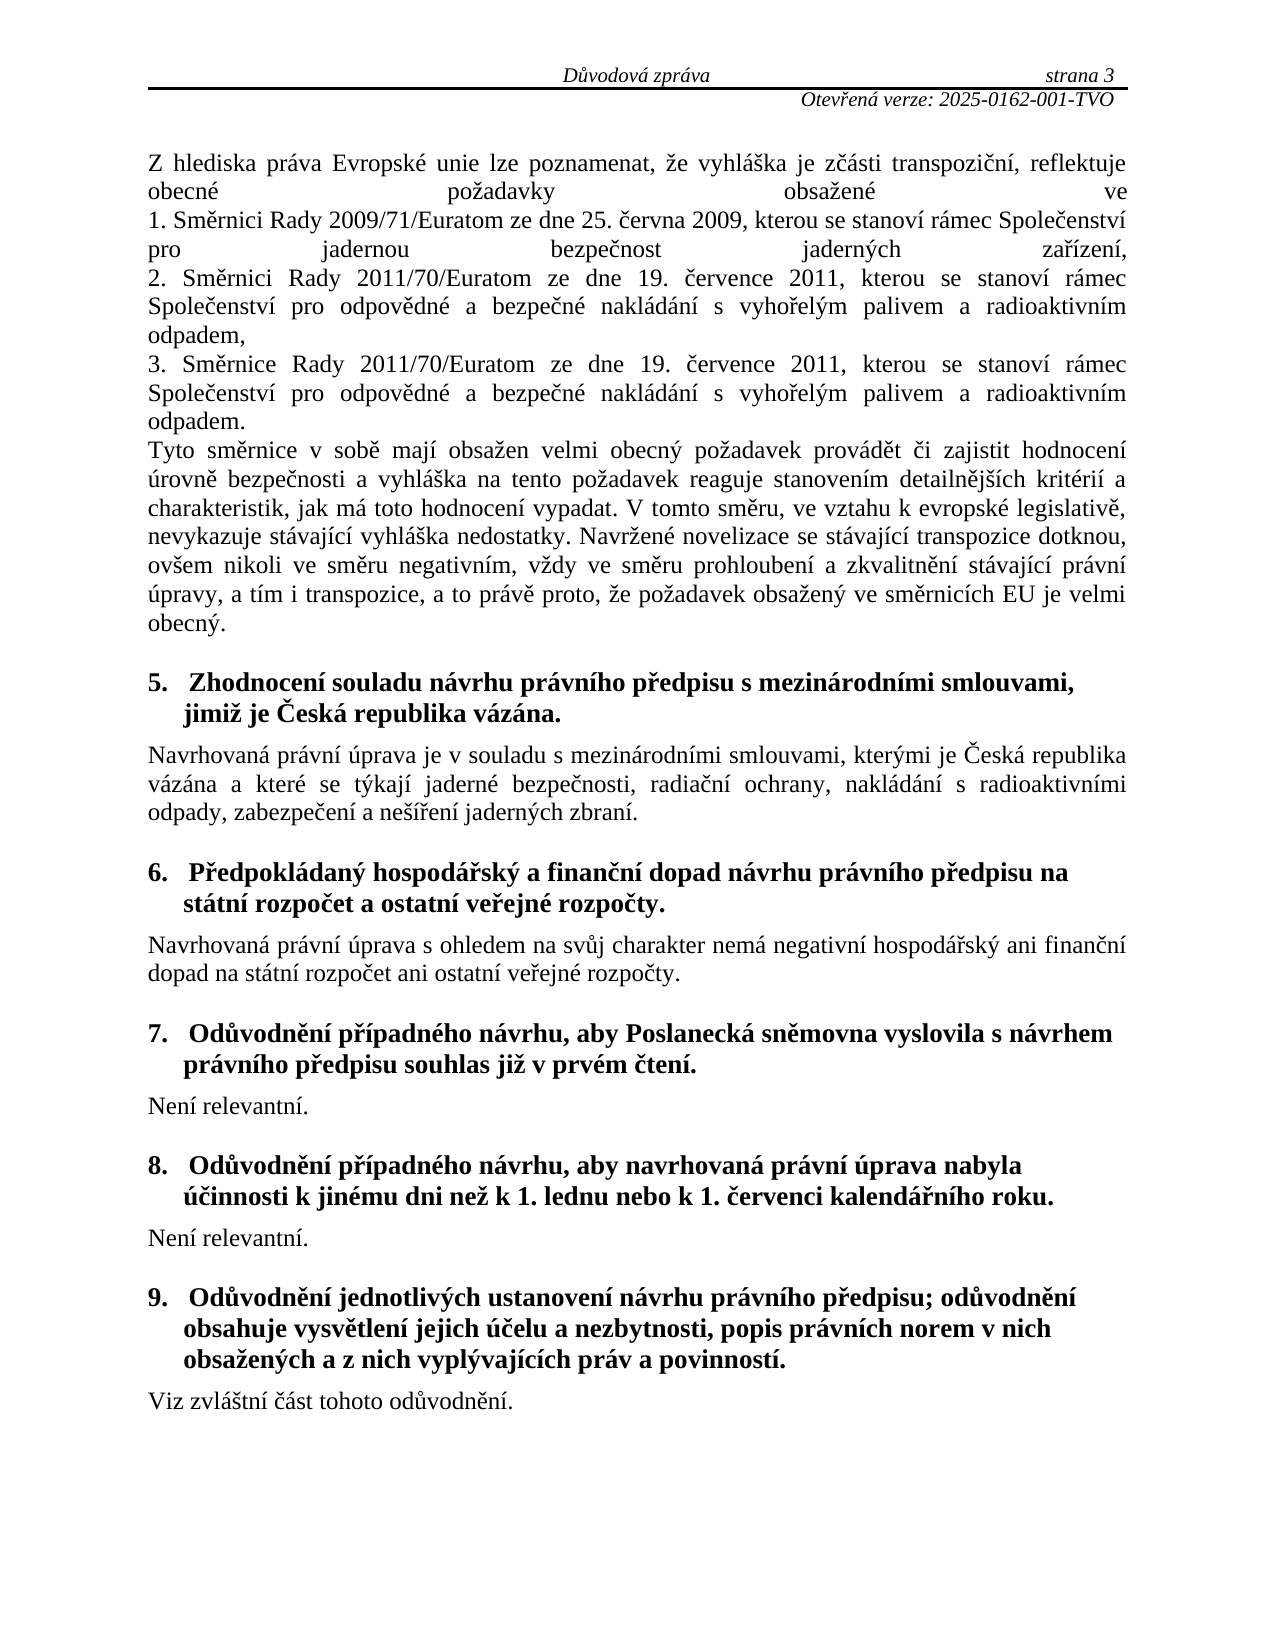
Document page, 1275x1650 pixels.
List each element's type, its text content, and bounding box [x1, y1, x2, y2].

text Navrhovaná právní úprava je v souladu s mezinárodními smlouvami, kterými je Česká republika vázána a které se týkají jaderné bezpečnosti, radiační ochrany, nakládání s radioaktivními odpady, zabezpečení a nešíření jaderných zbraní. [148, 740, 1127, 826]
text Navrhovaná právní úprava s ohledem na svůj charakter nemá negativní hospodářský ani finanční dopad na státní rozpočet ani ostatní veřejné rozpočty. [148, 930, 1127, 987]
text 8. Odůvodnění případného návrhu, aby navrhovaná právní úprava nabyla účinnosti k jinému dni než k 1. lednu nebo k 1. červenci kalendářního roku. [148, 1149, 1127, 1211]
text Není relevantní. [148, 1091, 1127, 1119]
text 9. Odůvodnění jednotlivých ustanovení návrhu právního předpisu; odůvodnění obsahuje vysvětlení jejich účelu a nezbytnosti, popis právních norem v nich obsažených a z nich vyplývajících práv a povinností. [148, 1281, 1127, 1375]
text Z hlediska práva Evropské unie lze poznamenat, že vyhláška je zčásti transpoziční, reflektuje obecné požadavky obsažené ve 1. Směrnici Rady 2009/71/Euratom ze dne 25. června 2009, kterou se stanoví rámec Společenství pro jadernou bezpečnost jaderných zařízení, 2. Směrnici Rady 2011/70/Euratom ze dne 19. července 2011, kterou se stanoví rámec Společenství pro odpovědné a bezpečné nakládání s vyhořelým palivem a radioaktivním odpadem, 3. Směrnice Rady 2011/70/Euratom ze dne 19. července 2011, kterou se stanoví rámec Společenství pro odpovědné a bezpečné nakládání s vyhořelým palivem a radioaktivním odpadem. Tyto směrnice v sobě mají obsažen velmi obecný požadavek provádět či zajistit hodnocení úrovně bezpečnosti a vyhláška na tento požadavek reaguje stanovením detailnějších kritérií a charakteristik, jak má toto hodnocení vypadat. V tomto směru, ve vztahu k evropské legislativě, nevykazuje stávající vyhláška nedostatky. Navržené novelizace se stávající transpozice dotknou, ovšem nikoli ve směru negativním, vždy ve směru prohloubení a zkvalitnění stávající právní úpravy, a tím i transpozice, a to právě proto, že požadavek obsažený ve směrnicích EU je velmi obecný. [148, 148, 1127, 636]
text Viz zvláštní část tohoto odůvodnění. [148, 1386, 1127, 1415]
text Není relevantní. [148, 1223, 1127, 1252]
text 5. Zhodnocení souladu návrhu právního předpisu s mezinárodními smlouvami, jimiž je Česká republika vázána. [148, 666, 1127, 728]
text 7. Odůvodnění případného návrhu, aby Poslanecká sněmovna vyslovila s návrhem právního předpisu souhlas již v prvém čtení. [148, 1017, 1127, 1079]
text 6. Předpokládaný hospodářský a finanční dopad návrhu právního předpisu na státní rozpočet a ostatní veřejné rozpočty. [148, 856, 1127, 918]
